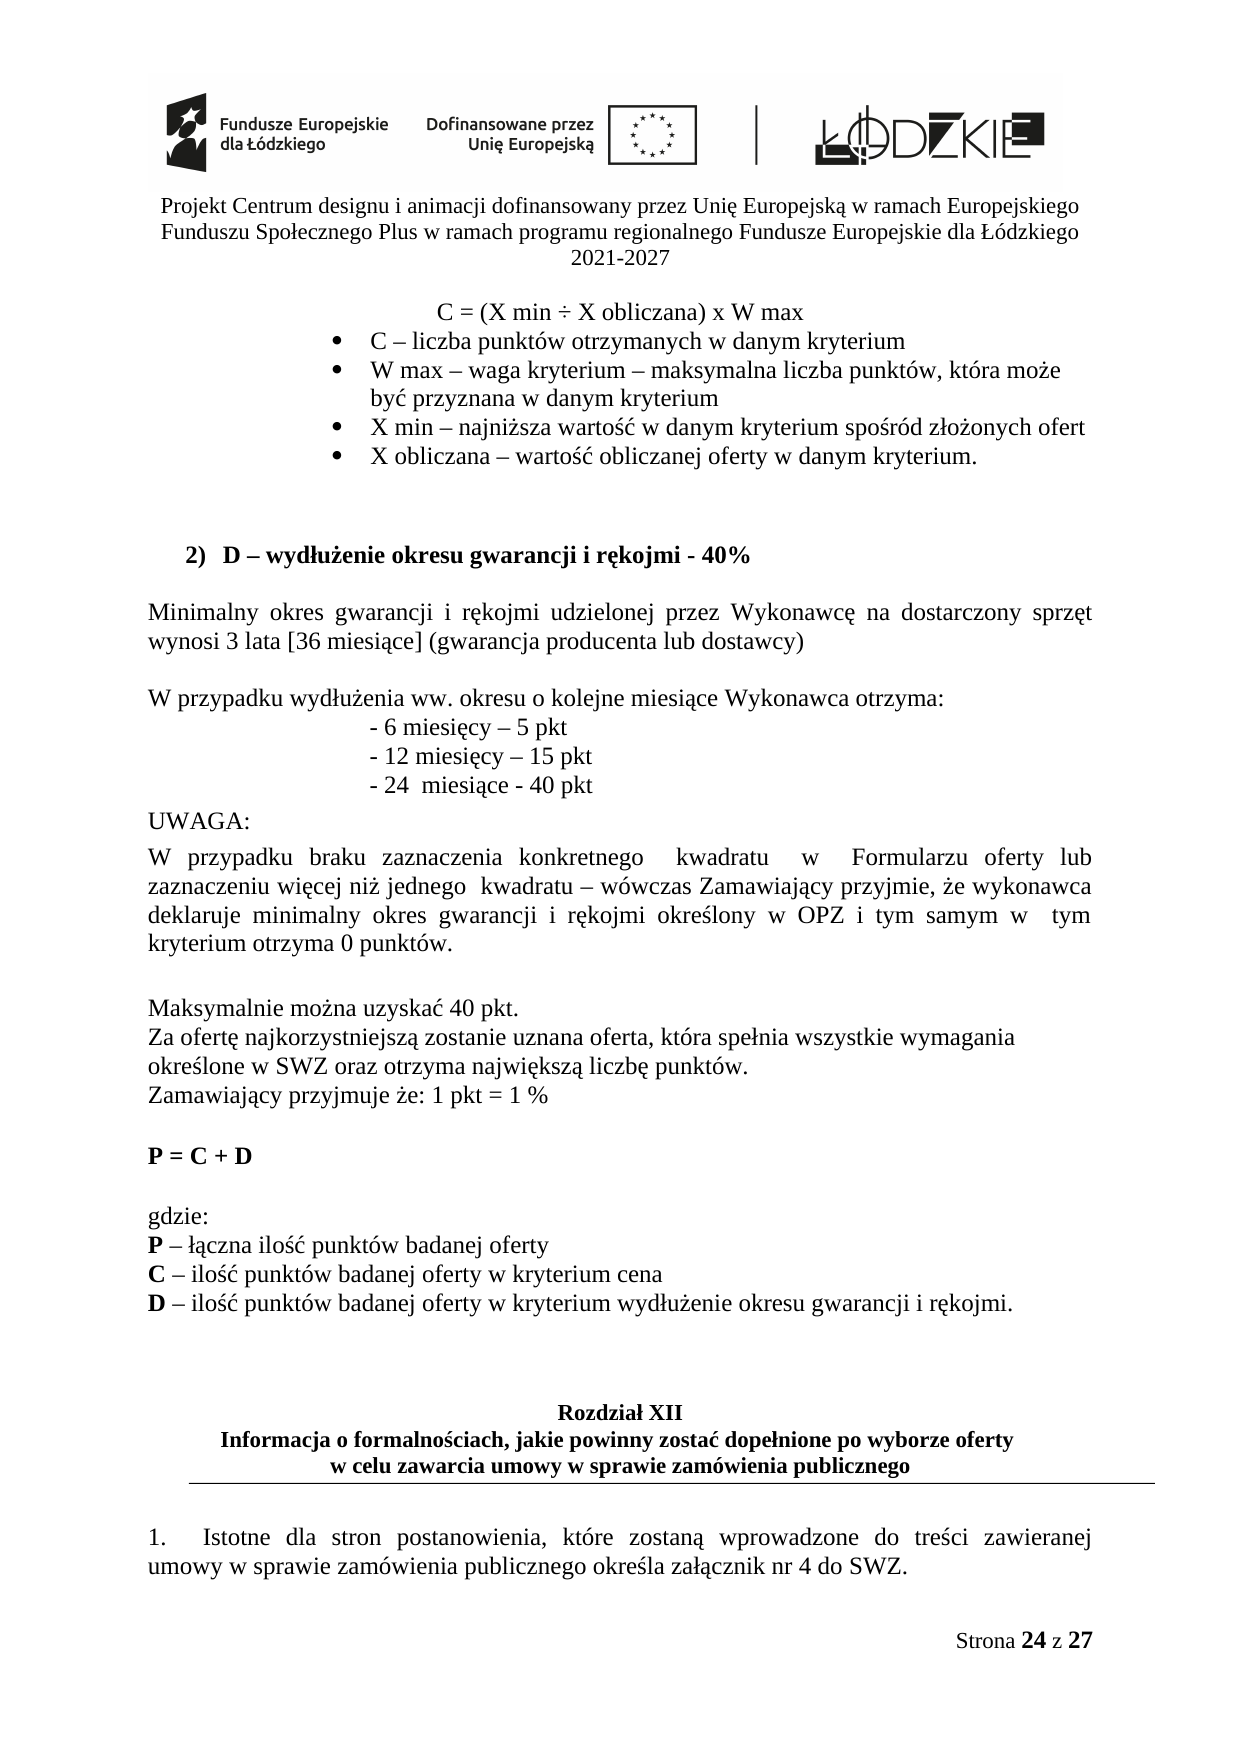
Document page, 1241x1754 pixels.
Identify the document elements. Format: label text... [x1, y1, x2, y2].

text UWAGA: [148, 806, 1093, 835]
subtitle D – wydłużenie okresu gwarancji i rękojmi - 40% [185, 540, 1093, 568]
text Maksymalnie można uzyskać 40 pkt. [148, 965, 1093, 1022]
text gdzie: [148, 1202, 1093, 1231]
list C – liczba punktów otrzymanych w danym kryterium [333, 326, 1093, 355]
text Rozdział XII [148, 1400, 1093, 1426]
text W przypadku wydłużenia ww. okresu o kolejne miesiące Wykonawca otrzyma: [148, 683, 1093, 712]
text - 12 miesięcy – 15 pkt [369, 741, 1093, 770]
text Informacja o formalnościach, jakie powinny zostać dopełnione po wyborze oferty w celu zawarcia umowy w sprawie zamówienia publicznego [148, 1426, 1093, 1479]
text D – ilość punktów badanej oferty w kryterium wydłużenie okresu gwarancji i rękojmi. [148, 1288, 1093, 1317]
list X obliczana – wartość obliczanej oferty w danym kryterium. [333, 441, 1093, 470]
text C = (X min ÷ X obliczana) x W max [148, 297, 1093, 326]
subtitle P = C + D [148, 1141, 1093, 1170]
text - 6 miesięcy – 5 pkt [369, 712, 1093, 741]
text Za ofertę najkorzystniejszą zostanie uznana oferta, która spełnia wszystkie wymagania określone w SWZ oraz otrzyma największą liczbę punktów. [148, 1022, 1093, 1080]
list Istotne dla stron postanowienia, które zostaną wprowadzone do treści zawieranej umowy w sprawie zamówienia publicznego określa załącznik nr 4 do SWZ. [148, 1522, 1093, 1580]
text Zamawiający przyjmuje że: 1 pkt = 1 % [148, 1080, 1093, 1108]
text C – ilość punktów badanej oferty w kryterium cena [148, 1259, 1093, 1288]
text Minimalny okres gwarancji i rękojmi udzielonej przez Wykonawcę na dostarczony sprzęt wynosi 3 lata [36 miesiące] (gwarancja producenta lub dostawcy) [148, 597, 1093, 655]
text P – łączna ilość punktów badanej oferty [148, 1231, 1093, 1259]
list W max – waga kryterium – maksymalna liczba punktów, która może być przyznana w danym kryterium [333, 355, 1093, 412]
text W przypadku braku zaznaczenia konkretnego kwadratu w Formularzu oferty lub zaznaczeniu więcej niż jednego kwadratu – wówczas Zamawiający przyjmie, że wykonawca deklaruje minimalny okres gwarancji i rękojmi określony w OPZ i tym samym w tym kryterium otrzyma 0 punktów. [148, 842, 1093, 957]
text - 24 miesiące - 40 pkt [369, 770, 1093, 798]
list X min – najniższa wartość w danym kryterium spośród złożonych ofert [333, 412, 1093, 441]
picture [147, 73, 1064, 192]
